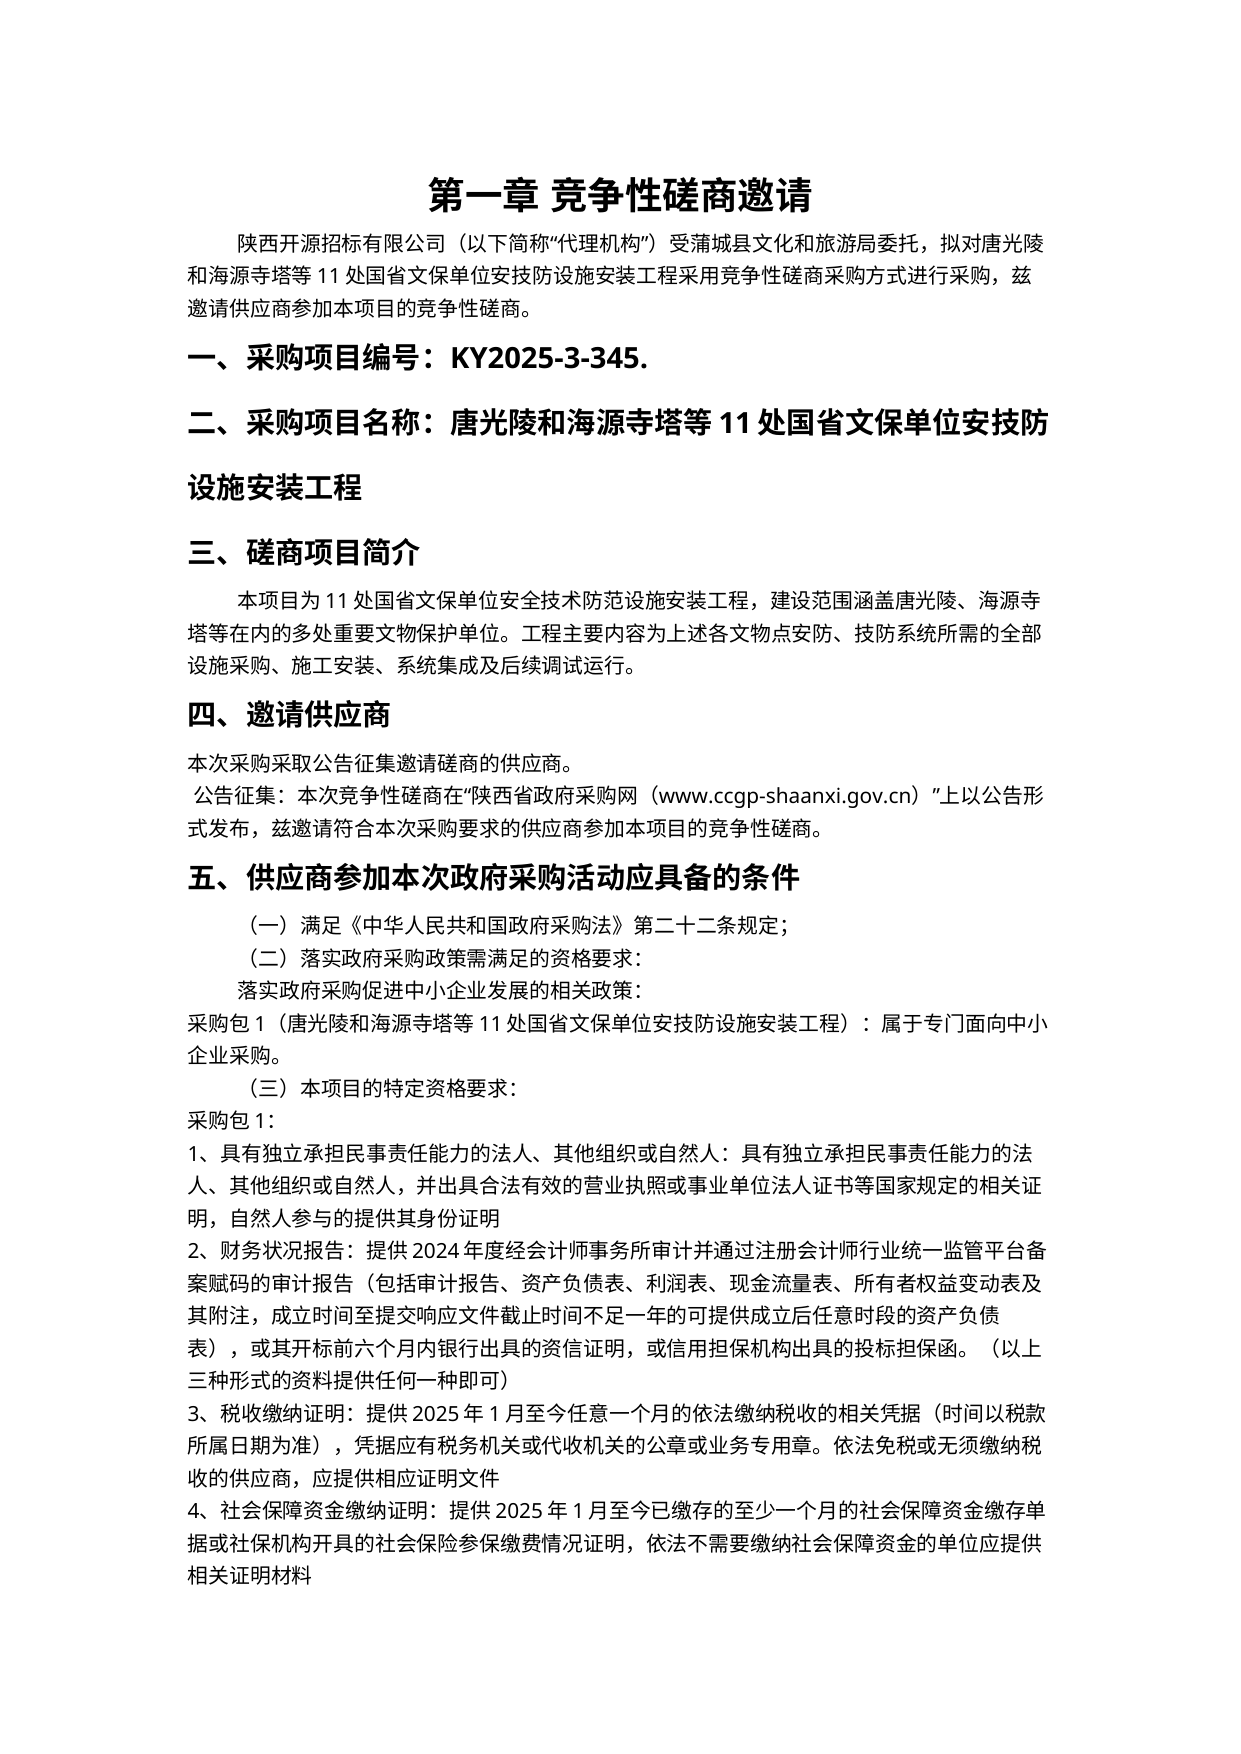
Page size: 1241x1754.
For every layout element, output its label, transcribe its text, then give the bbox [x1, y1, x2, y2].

text 落实政府采购促进中小企业发展的相关政策： [187, 974, 1053, 1007]
text 3、税收缴纳证明：提供2025年1月至今任意一个月的依法缴纳税收的相关凭据（时间以税款所属日期为准），凭据应有税务机关或代收机关的公章或业务专用章。依法免税或无须缴纳税收的供应商，应提供相应证明文件 [187, 1397, 1053, 1494]
text （一）满足《中华人民共和国政府采购法》第二十二条规定； [187, 909, 1053, 942]
text 采购包1（唐光陵和海源寺塔等11处国省文保单位安技防设施安装工程）：属于专门面向中小企业采购。 [187, 1007, 1053, 1072]
text 二、采购项目名称：唐光陵和海源寺塔等11处国省文保单位安技防设施安装工程 [187, 389, 1053, 519]
text 一、采购项目编号：KY2025-3-345. [187, 324, 1053, 389]
text 陕西开源招标有限公司（以下简称“代理机构”）受蒲城县文化和旅游局委托，拟对唐光陵和海源寺塔等11处国省文保单位安技防设施安装工程采用竞争性磋商采购方式进行采购，兹邀请供应商参加本项目的竞争性磋商。 [187, 227, 1053, 324]
text 第一章 竞争性磋商邀请 [187, 162, 1053, 227]
text 2、财务状况报告：提供2024年度经会计师事务所审计并通过注册会计师行业统一监管平台备案赋码的审计报告（包括审计报告、资产负债表、利润表、现金流量表、所有者权益变动表及其附注，成立时间至提交响应文件截止时间不足一年的可提供成立后任意时段的资产负债表），或其开标前六个月内银行出具的资信证明，或信用担保机构出具的投标担保函。（以上三种形式的资料提供任何一种即可） [187, 1234, 1053, 1397]
text 本项目为11处国省文保单位安全技术防范设施安装工程，建设范围涵盖唐光陵、海源寺塔等在内的多处重要文物保护单位。工程主要内容为上述各文物点安防、技防系统所需的全部设施采购、施工安装、系统集成及后续调试运行。 [187, 584, 1053, 682]
text 本次采购采取公告征集邀请磋商的供应商。 [187, 747, 1053, 779]
text 公告征集：本次竞争性磋商在“陕西省政府采购网（www.ccgp-shaanxi.gov.cn）”上以公告形式发布，兹邀请符合本次采购要求的供应商参加本项目的竞争性磋商。 [187, 779, 1053, 844]
text 四、邀请供应商 [187, 682, 1053, 747]
text 1、具有独立承担民事责任能力的法人、其他组织或自然人：具有独立承担民事责任能力的法人、其他组织或自然人，并出具合法有效的营业执照或事业单位法人证书等国家规定的相关证明，自然人参与的提供其身份证明 [187, 1137, 1053, 1234]
text 采购包1： [187, 1104, 1053, 1137]
text 五、供应商参加本次政府采购活动应具备的条件 [187, 844, 1053, 909]
text （三）本项目的特定资格要求： [187, 1072, 1053, 1104]
text （二）落实政府采购政策需满足的资格要求： [187, 942, 1053, 974]
text 4、社会保障资金缴纳证明：提供2025年1月至今已缴存的至少一个月的社会保障资金缴存单据或社保机构开具的社会保险参保缴费情况证明，依法不需要缴纳社会保障资金的单位应提供相关证明材料 [187, 1494, 1053, 1592]
text 三、磋商项目简介 [187, 519, 1053, 584]
